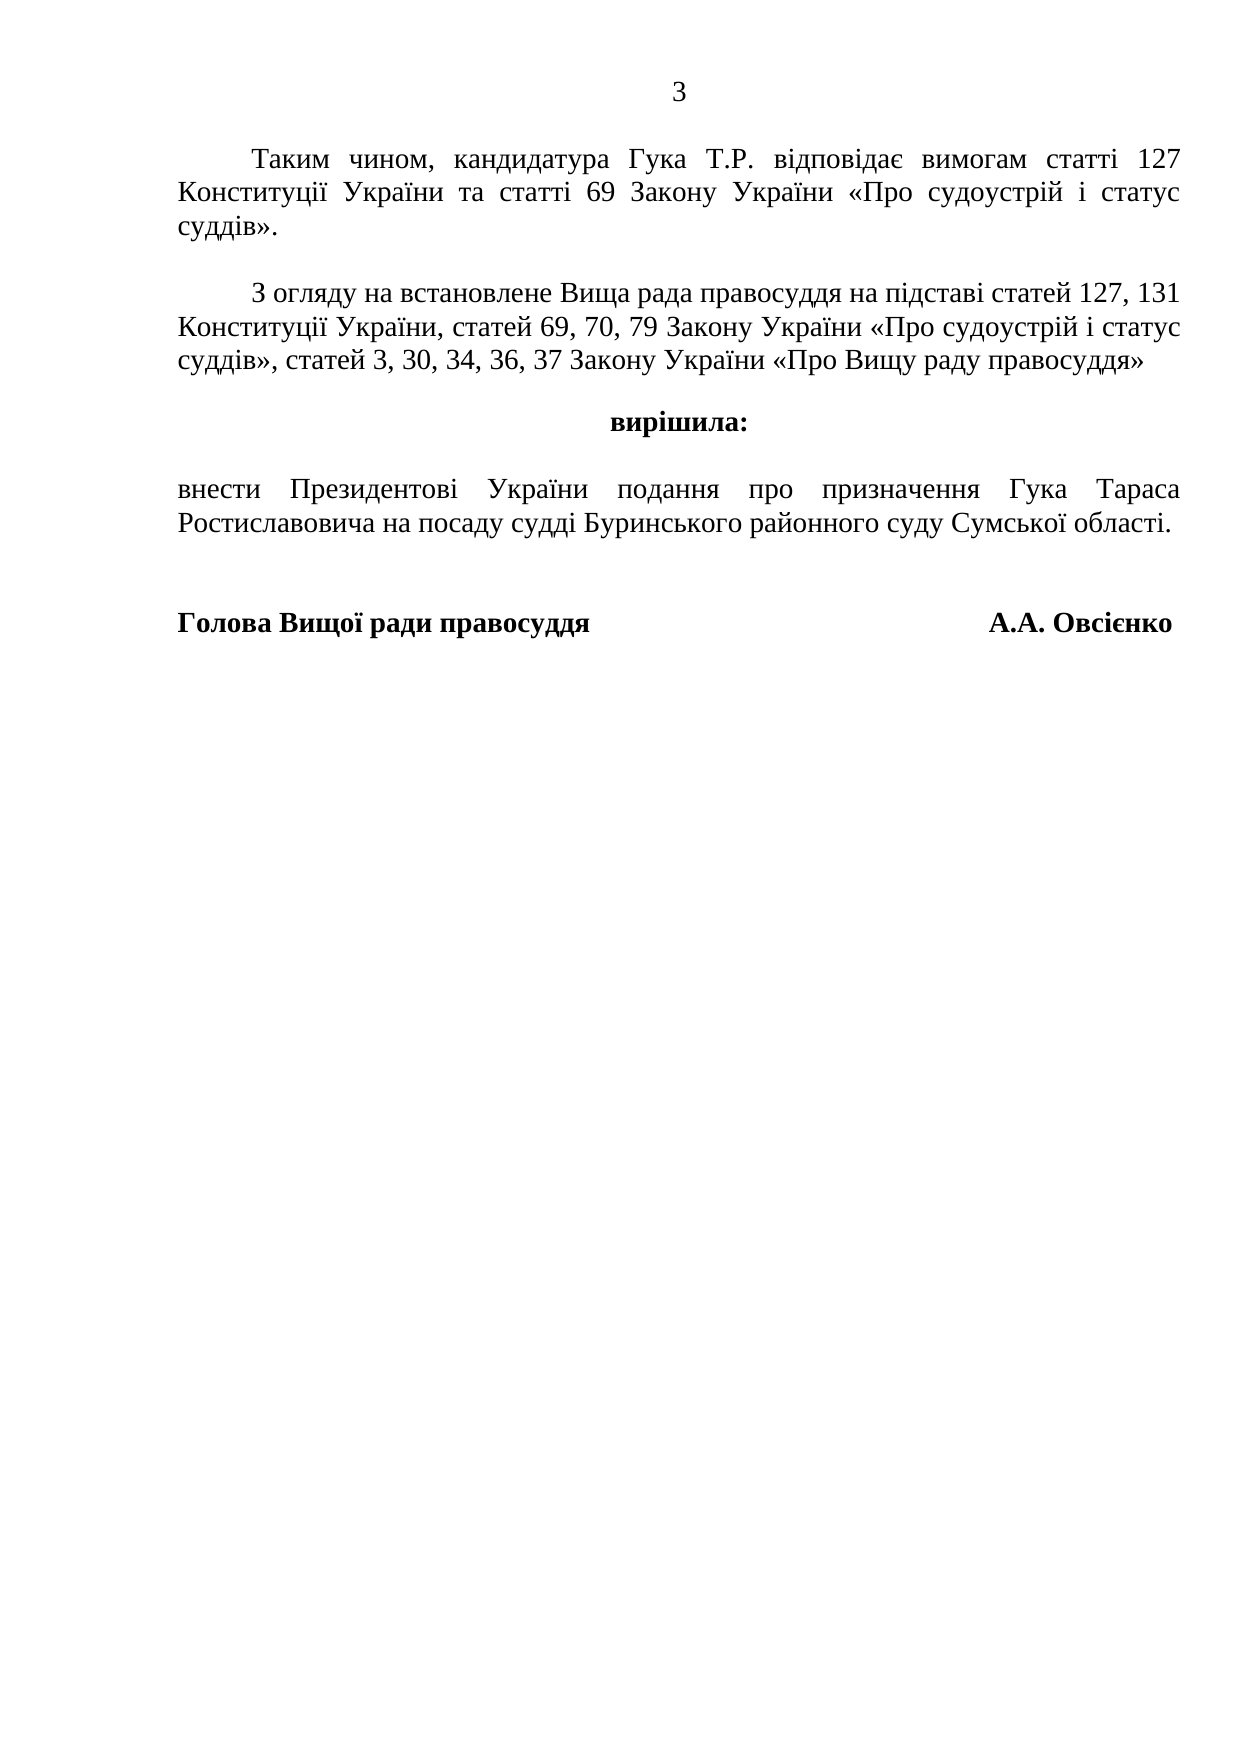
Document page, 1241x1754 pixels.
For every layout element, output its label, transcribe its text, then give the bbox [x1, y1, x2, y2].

text З огляду на встановлене Вища рада правосуддя на підставі статей 127, 131 Конституції України, статей 69, 70, 79 Закону України «Про судоустрій і статус суддів», статей 3, 30, 34, 36, 37 Закону України «Про Вищу раду правосуддя» [177, 275, 1181, 376]
text вирішила: [177, 404, 1181, 438]
text Голова Вищої ради правосуддя А.А. Овсієнко [177, 606, 1181, 639]
text внести Президентові України подання про призначення Гука Тараса Ростиславовича на посаду судді Буринського районного суду Сумської області. [177, 471, 1181, 538]
text Таким чином, кандидатура Гука Т.Р. відповідає вимогам статті 127 Конституції України та статті 69 Закону України «Про судоустрій і статус суддів». [177, 141, 1181, 242]
